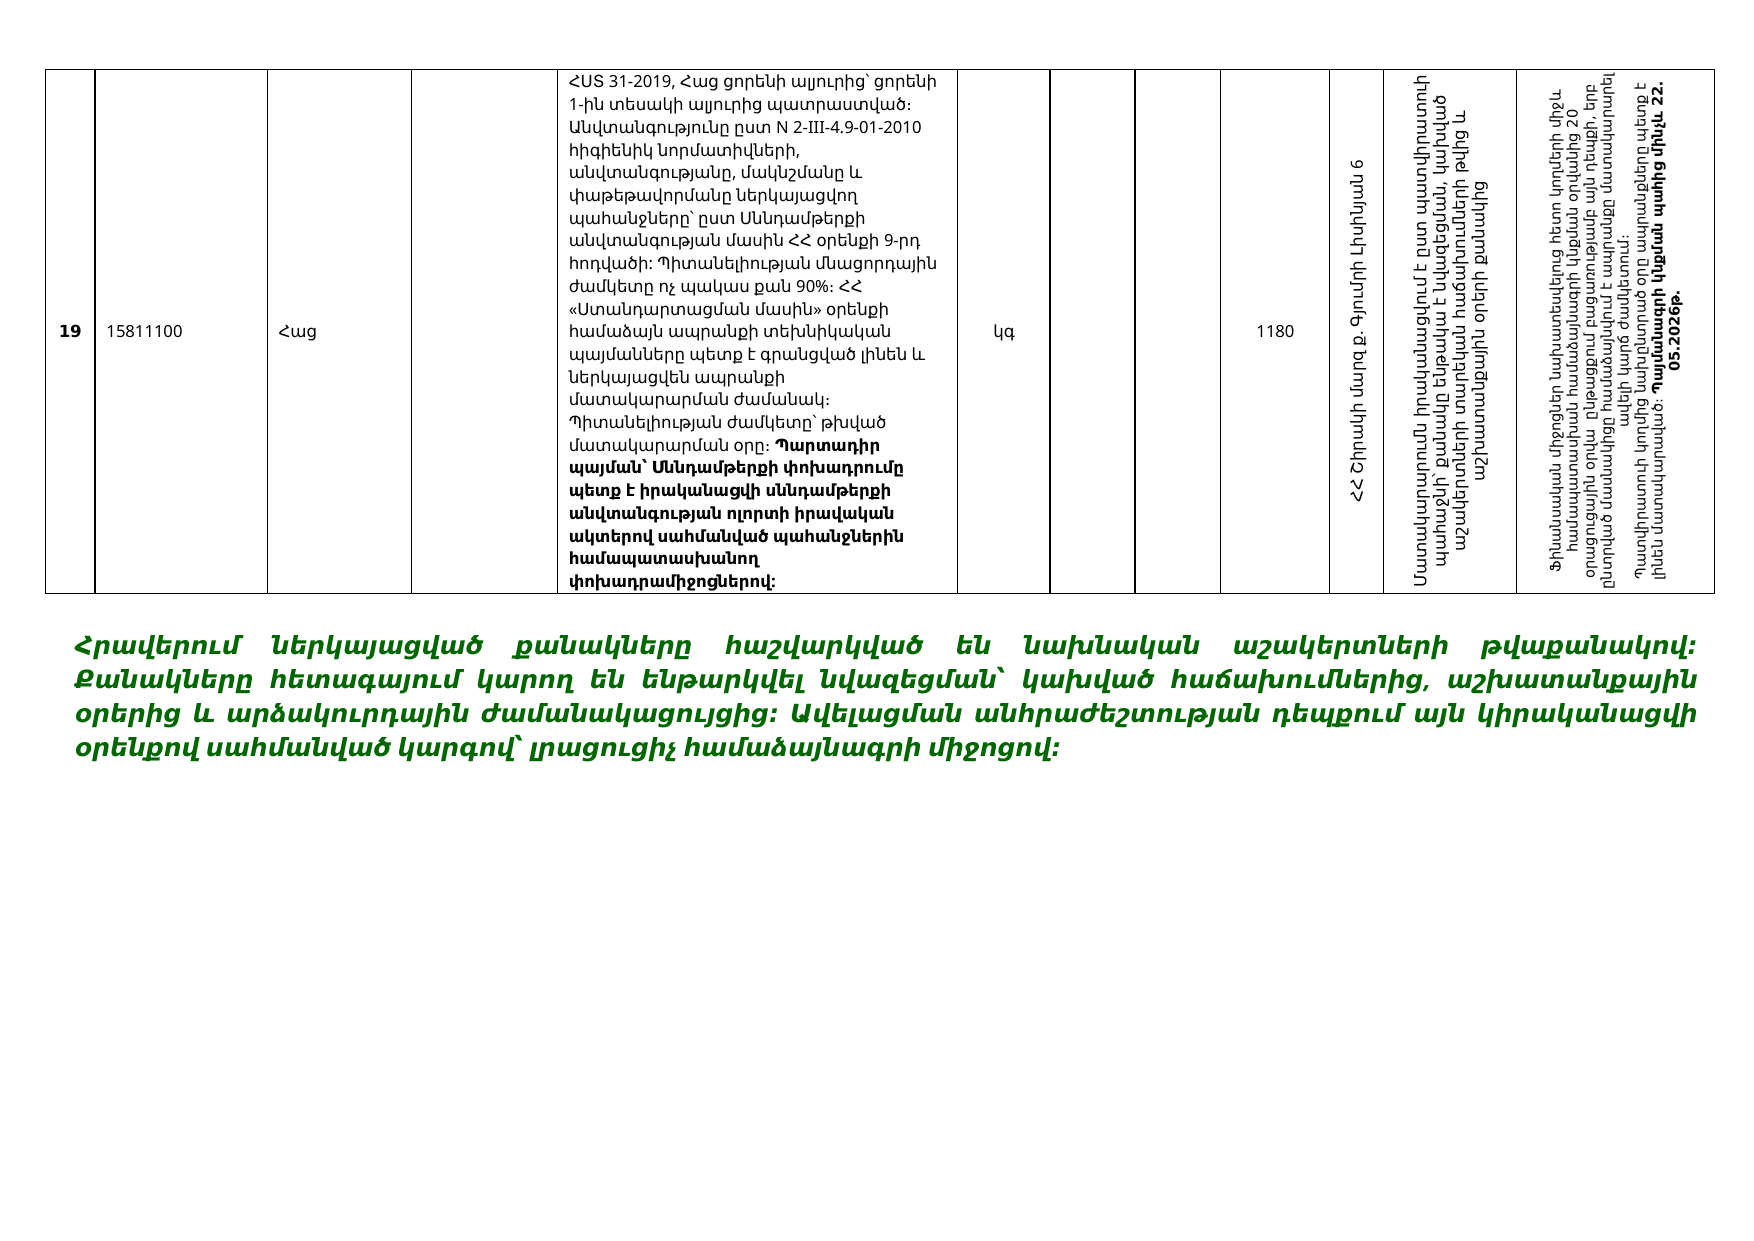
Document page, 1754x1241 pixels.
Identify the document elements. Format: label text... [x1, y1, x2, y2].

table_cell 15811100 [96, 70, 267, 592]
table_cell կգ [958, 70, 1049, 592]
table_cell [1051, 70, 1134, 592]
list Հրավերում ներկայացված քանակները հաշվարկված են նախնական աշակերտների թվաքանակով։ Քանակները հետագայում կարող են ենթարկվել նվազեցման՝ կախված հաճախումներից, աշխատանքային օրերից և արձակուրդային ժամանակացույցից։ Ավելացման անհրաժեշտության դեպքում այն կիրականացվի օրենքով սահմանված կարգով՝ լրացուցիչ համաձայնագրի միջոցով։ [75, 627, 1698, 764]
table_cell ՀՍՏ 31-2019, Հաց ցորենի ալյուրից՝ ցորենի 1-ին տեսակի ալյուրից պատրաստված։ Անվտանգությունը ըստ N 2-III-4.9-01-2010 հիգիենիկ նորմատիվների, անվտանգությանը, մակնշմանը և փաթեթավորմանը ներկայացվող պահանջները՝ ըստ Սննդամթերքի անվտանգության մասին ՀՀ օրենքի 9-րդ հոդվածի: Պիտանելիության մնացորդային ժամկետը ոչ պակաս քան 90%։ ՀՀ «Ստանդարտացման մասին» օրենքի համաձայն ապրանքի տեխնիկական պայմանները պետք է գրանցված լինեն և ներկայացվեն ապրանքի մատակարարման ժամանակ։ Պիտանելիության ժամկետը՝ թխված մատակարարման օրը։ Պարտադիր պայման՝ Սննդամթերքի փոխադրումը պետք է իրականացվի սննդամթերքի անվտանգության ոլորտի իրավական ակտերով սահմանված պահանջներին համապատասխանող փոխադրամիջոցներով: [558, 70, 957, 592]
table_cell 1180 [1221, 70, 1329, 592]
table_cell [412, 70, 557, 592]
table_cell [1330, 70, 1383, 592]
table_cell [1384, 70, 1516, 592]
table_cell [1136, 70, 1220, 592]
table_cell 19 [46, 70, 94, 592]
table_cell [1517, 70, 1714, 592]
table_cell Հաց [268, 70, 411, 592]
